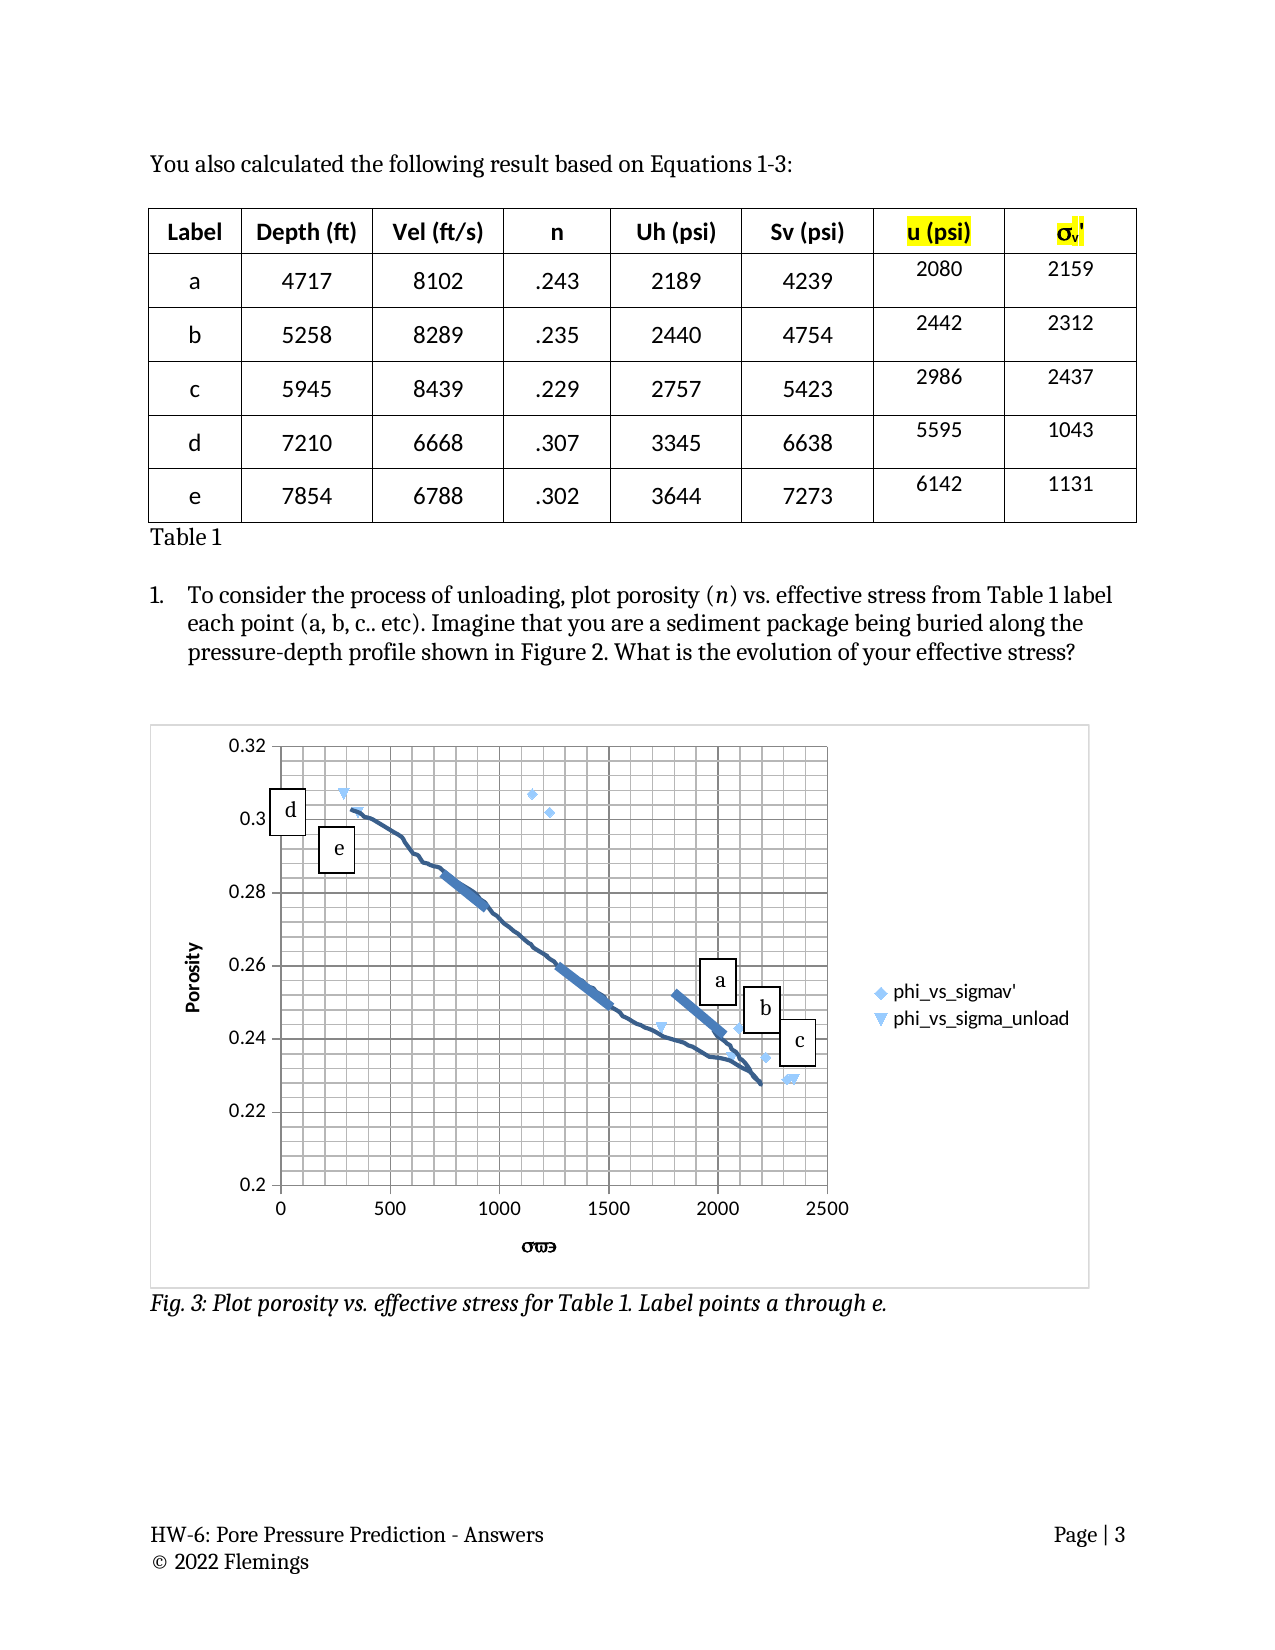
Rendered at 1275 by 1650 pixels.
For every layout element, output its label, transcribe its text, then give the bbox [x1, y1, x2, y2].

table_cell 2986 [874, 362, 1004, 414]
table_header v' [1005, 209, 1136, 253]
table_cell 7854 [242, 469, 372, 522]
table_cell .307 [504, 416, 610, 468]
table_cell 6788 [373, 469, 503, 522]
table_cell 3644 [611, 469, 741, 522]
table_cell 2442 [874, 308, 1004, 361]
table_cell 6638 [742, 416, 873, 468]
table_cell .235 [504, 308, 610, 361]
table_cell a [149, 254, 241, 307]
table_cell 8102 [373, 254, 503, 307]
table_cell 1043 [1005, 416, 1136, 468]
table_cell 4239 [742, 254, 873, 307]
text You also calculated the following result based on Equations 1-3: [150, 150, 1125, 179]
table_header Label [149, 209, 241, 253]
table_cell 1131 [1005, 469, 1136, 522]
table_cell 6668 [373, 416, 503, 468]
table_cell 2312 [1005, 308, 1136, 361]
table_cell d [149, 416, 241, 468]
table_cell 7273 [742, 469, 873, 522]
table_cell 7210 [242, 416, 372, 468]
text Fig. 3: Plot porosity vs. effective stress for Table 1. Label points a through e. [150, 1289, 1125, 1317]
table_cell 2757 [611, 362, 741, 414]
table_cell 4754 [742, 308, 873, 361]
table_cell 8439 [373, 362, 503, 414]
table_cell 2189 [611, 254, 741, 307]
table_header u (psi) [874, 209, 1004, 253]
table_cell 2437 [1005, 362, 1136, 414]
table_cell 5423 [742, 362, 873, 414]
table_cell 5258 [242, 308, 372, 361]
table_header Vel (ft/s) [373, 209, 503, 253]
table_cell 2080 [874, 254, 1004, 307]
table_cell 4717 [242, 254, 372, 307]
table_cell 6142 [874, 469, 1004, 522]
table_cell c [149, 362, 241, 414]
table_cell 2159 [1005, 254, 1136, 307]
table_cell 3345 [611, 416, 741, 468]
table_cell .302 [504, 469, 610, 522]
list To consider the process of unloading, plot porosity (n) vs. effective stress from Table 1 label each point (a, b, c.. etc). Imagine that you are a sediment package being buried along the pressure-depth profile shown in Figure 2. What is the evolution of your effective stress? [150, 581, 1125, 667]
table_header Uh (psi) [611, 209, 741, 253]
table_cell 5595 [874, 416, 1004, 468]
table_header Sv (psi) [742, 209, 873, 253]
table_cell 8289 [373, 308, 503, 361]
table_cell e [149, 469, 241, 522]
table_cell .229 [504, 362, 610, 414]
table_cell b [149, 308, 241, 361]
table_cell 5945 [242, 362, 372, 414]
table_cell 2440 [611, 308, 741, 361]
table_cell .243 [504, 254, 610, 307]
table_header n [504, 209, 610, 253]
table_header Depth (ft) [242, 209, 372, 253]
text Table 1 [150, 523, 1125, 552]
